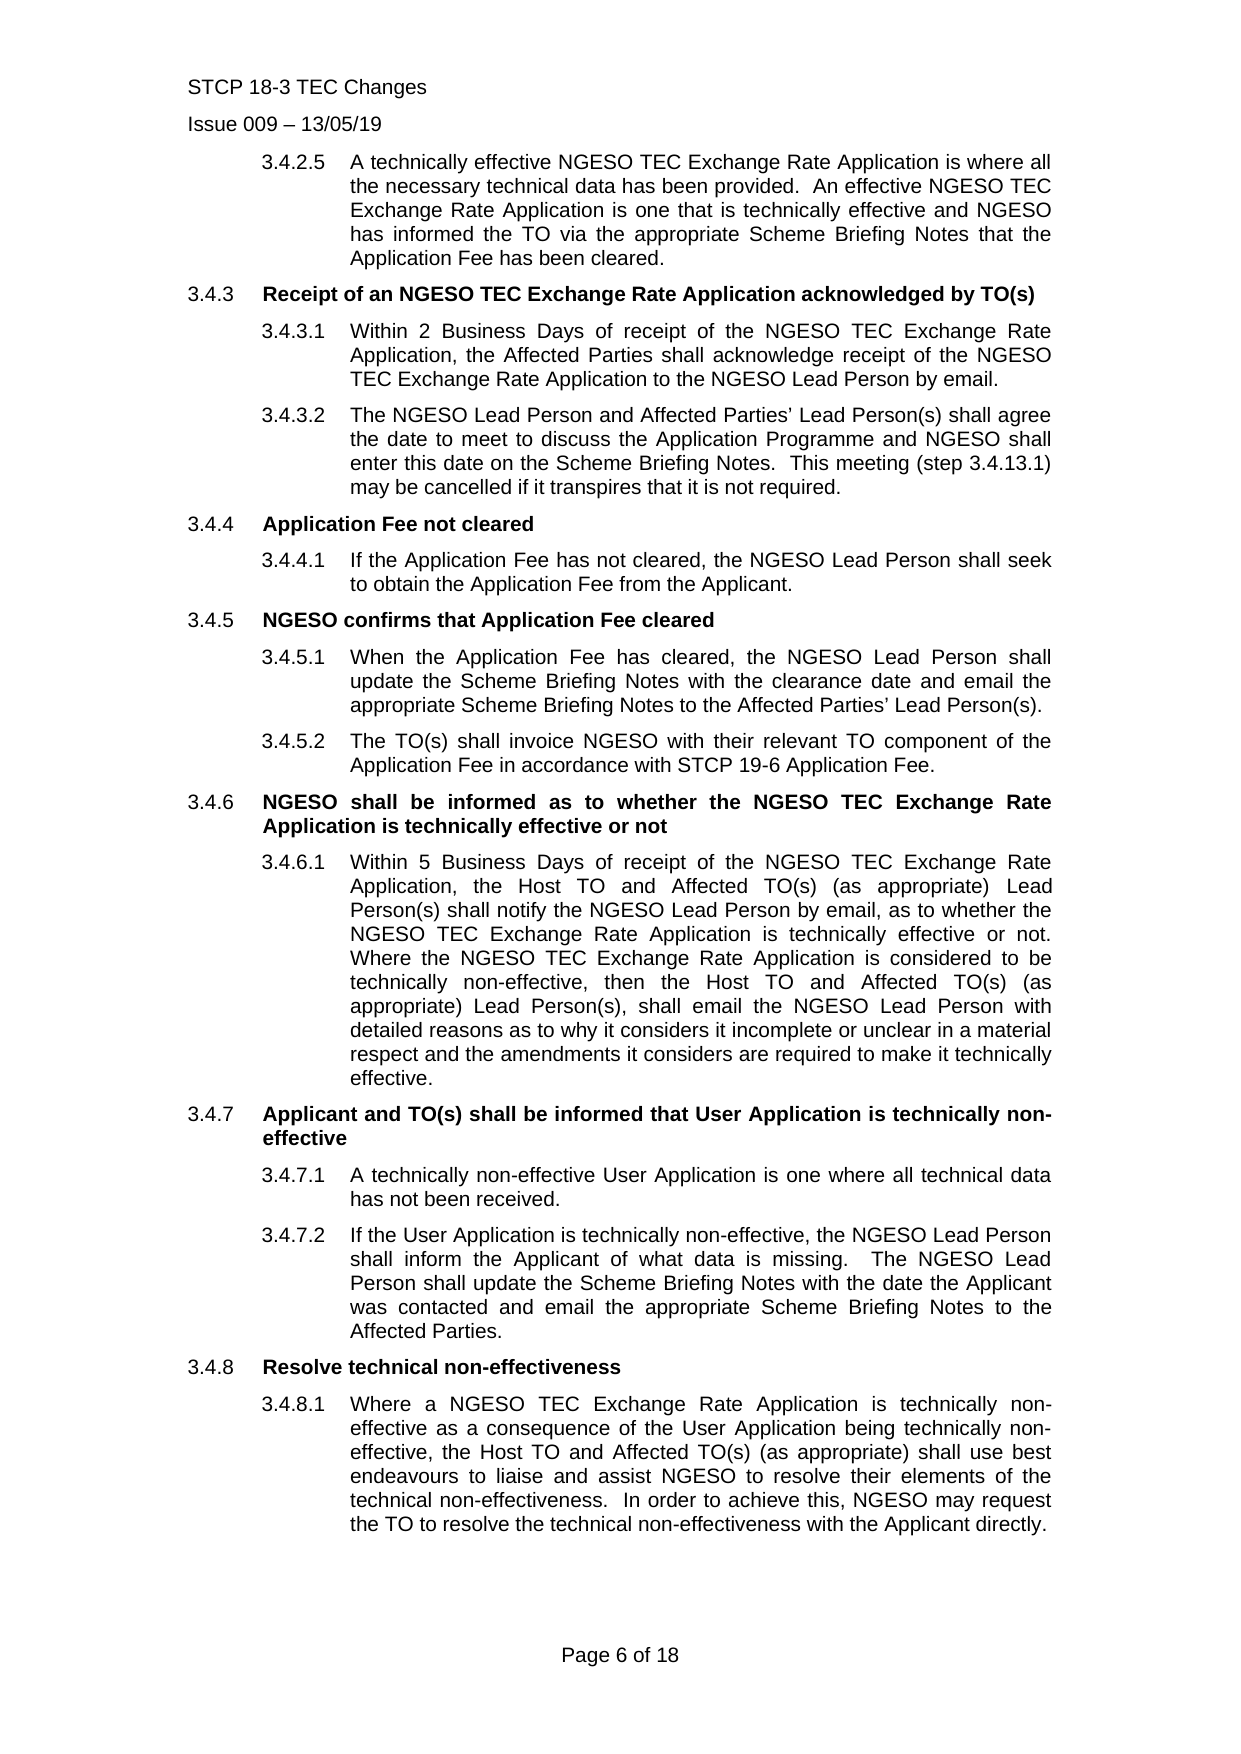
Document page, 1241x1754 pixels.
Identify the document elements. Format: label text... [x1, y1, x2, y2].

subtitle Within 2 Business Days of receipt of the NGESO TEC Exchange Rate Application, the Affected Parties shall acknowledge receipt of the NGESO TEC Exchange Rate Application to the NGESO Lead Person by email. [261, 319, 1053, 391]
subtitle A technically non-effective User Application is one where all technical data has not been received. [261, 1162, 1053, 1210]
subtitle NGESO shall be informed as to whether the NGESO TEC Exchange Rate Application is technically effective or not [187, 789, 1053, 837]
subtitle A technically effective NGESO TEC Exchange Rate Application is where all the necessary technical data has been provided. An effective NGESO TEC Exchange Rate Application is one that is technically effective and NGESO has informed the TO via the appropriate Scheme Briefing Notes that the Application Fee has been cleared. [261, 150, 1053, 270]
subtitle Within 5 Business Days of receipt of the NGESO TEC Exchange Rate Application, the Host TO and Affected TO(s) (as appropriate) Lead Person(s) shall notify the NGESO Lead Person by email, as to whether the NGESO TEC Exchange Rate Application is technically effective or not. Where the NGESO TEC Exchange Rate Application is considered to be technically non-effective, then the Host TO and Affected TO(s) (as appropriate) Lead Person(s), shall email the NGESO Lead Person with detailed reasons as to why it considers it incomplete or unclear in a material respect and the amendments it considers are required to make it technically effective. [261, 850, 1053, 1089]
subtitle Applicant and TO(s) shall be informed that User Application is technically non-effective [187, 1102, 1053, 1150]
subtitle NGESO confirms that Application Fee cleared [187, 608, 1053, 632]
subtitle Where a NGESO TEC Exchange Rate Application is technically non-effective as a consequence of the User Application being technically non-effective, the Host TO and Affected TO(s) (as appropriate) shall use best endeavours to liaise and assist NGESO to resolve their elements of the technical non-effectiveness. In order to achieve this, NGESO may request the TO to resolve the technical non-effectiveness with the Applicant directly. [261, 1392, 1053, 1535]
subtitle If the Application Fee has not cleared, the NGESO Lead Person shall seek to obtain the Application Fee from the Applicant. [261, 548, 1053, 596]
subtitle The NGESO Lead Person and Affected Parties’ Lead Person(s) shall agree the date to meet to discuss the Application Programme and NGESO shall enter this date on the Scheme Briefing Notes. This meeting (step 3.4.13.1) may be cancelled if it transpires that it is not required. [261, 403, 1053, 499]
subtitle If the User Application is technically non-effective, the NGESO Lead Person shall inform the Applicant of what data is missing. The NGESO Lead Person shall update the Scheme Briefing Notes with the date the Applicant was contacted and email the appropriate Scheme Briefing Notes to the Affected Parties. [261, 1223, 1053, 1343]
subtitle Application Fee not cleared [187, 511, 1053, 535]
subtitle When the Application Fee has cleared, the NGESO Lead Person shall update the Scheme Briefing Notes with the clearance date and email the appropriate Scheme Briefing Notes to the Affected Parties’ Lead Person(s). [261, 645, 1053, 717]
subtitle Receipt of an NGESO TEC Exchange Rate Application acknowledged by TO(s) [187, 282, 1053, 306]
subtitle The TO(s) shall invoice NGESO with their relevant TO component of the Application Fee in accordance with STCP 19-6 Application Fee. [261, 729, 1053, 777]
subtitle Resolve technical non-effectiveness [187, 1355, 1053, 1379]
